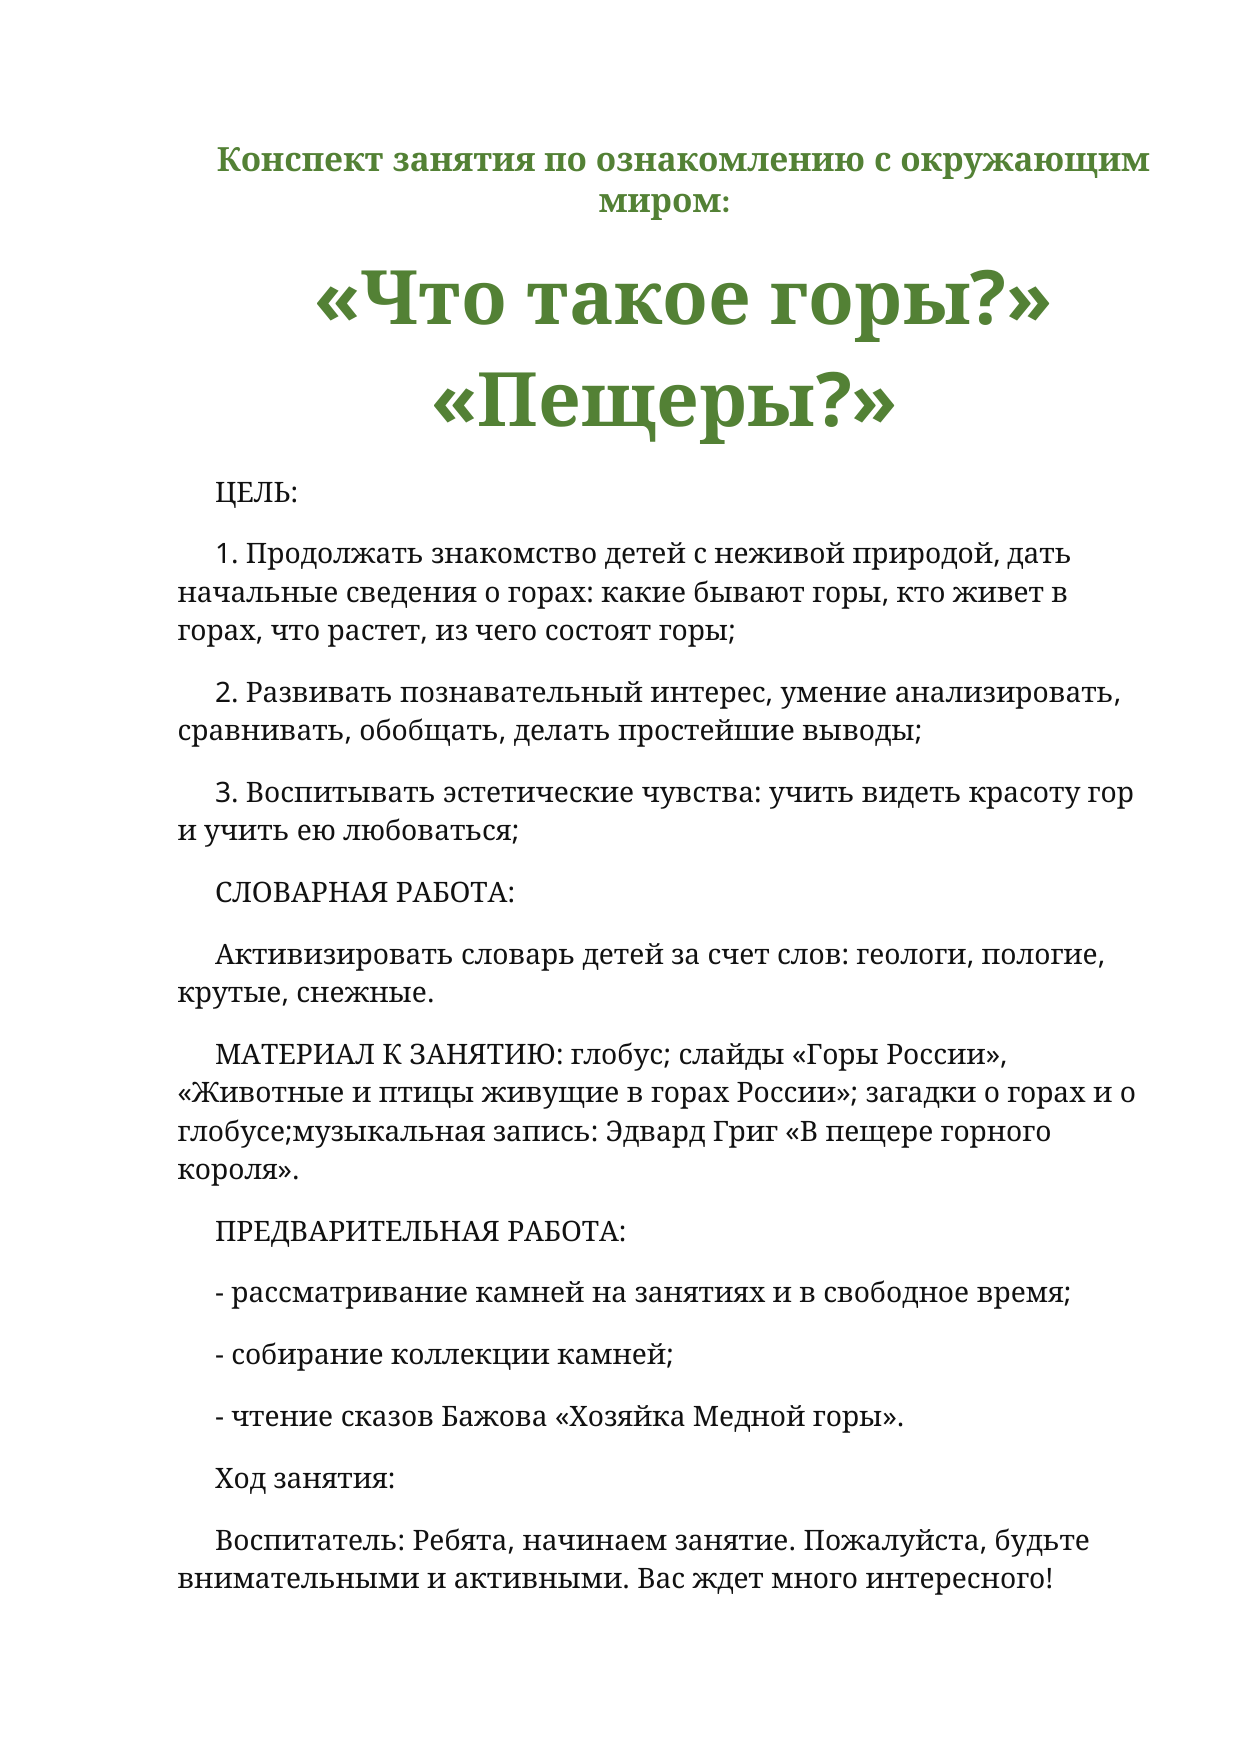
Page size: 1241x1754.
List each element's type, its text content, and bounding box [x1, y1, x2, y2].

text ПРЕДВАРИТЕЛЬНАЯ РАБОТА: [177, 1211, 1152, 1249]
text 3. Воспитывать эстетические чувства: учить видеть красоту гор и учить ею любоваться; [177, 772, 1152, 849]
text СЛОВАРНАЯ РАБОТА: [177, 872, 1152, 911]
text ЦЕЛЬ: [177, 472, 1152, 510]
text Активизировать словарь детей за счет слов: геологи, пологие, крутые, снежные. [177, 934, 1152, 1011]
text Ход занятия: [177, 1458, 1152, 1496]
text МАТЕРИАЛ К ЗАНЯТИЮ: глобус; слайды «Горы России», «Животные и птицы живущие в горах России»; загадки о горах и о глобусе;музыкальная запись: Эдвард Григ «В пещере горного короля». [177, 1034, 1152, 1187]
text 2. Развивать познавательный интерес, умение анализировать, сравнивать, обобщать, делать простейшие выводы; [177, 672, 1152, 749]
text 1. Продолжать знакомство детей с неживой природой, дать начальные сведения о горах: какие бывают горы, кто живет в горах, что растет, из чего состоят горы; [177, 534, 1152, 649]
text - чтение сказов Бажова «Хозяйка Медной горы». [177, 1396, 1152, 1434]
text «Что такое горы?» «Пещеры?» [177, 244, 1152, 448]
text Конспект занятия по ознакомлению с окружающим миром: [177, 142, 1152, 221]
text - собирание коллекции камней; [177, 1334, 1152, 1373]
text - рассматривание камней на занятиях и в свободное время; [177, 1273, 1152, 1311]
text Воспитатель: Ребята, начинаем занятие. Пожалуйста, будьте внимательными и активными. Вас ждет много интересного! [177, 1520, 1152, 1596]
